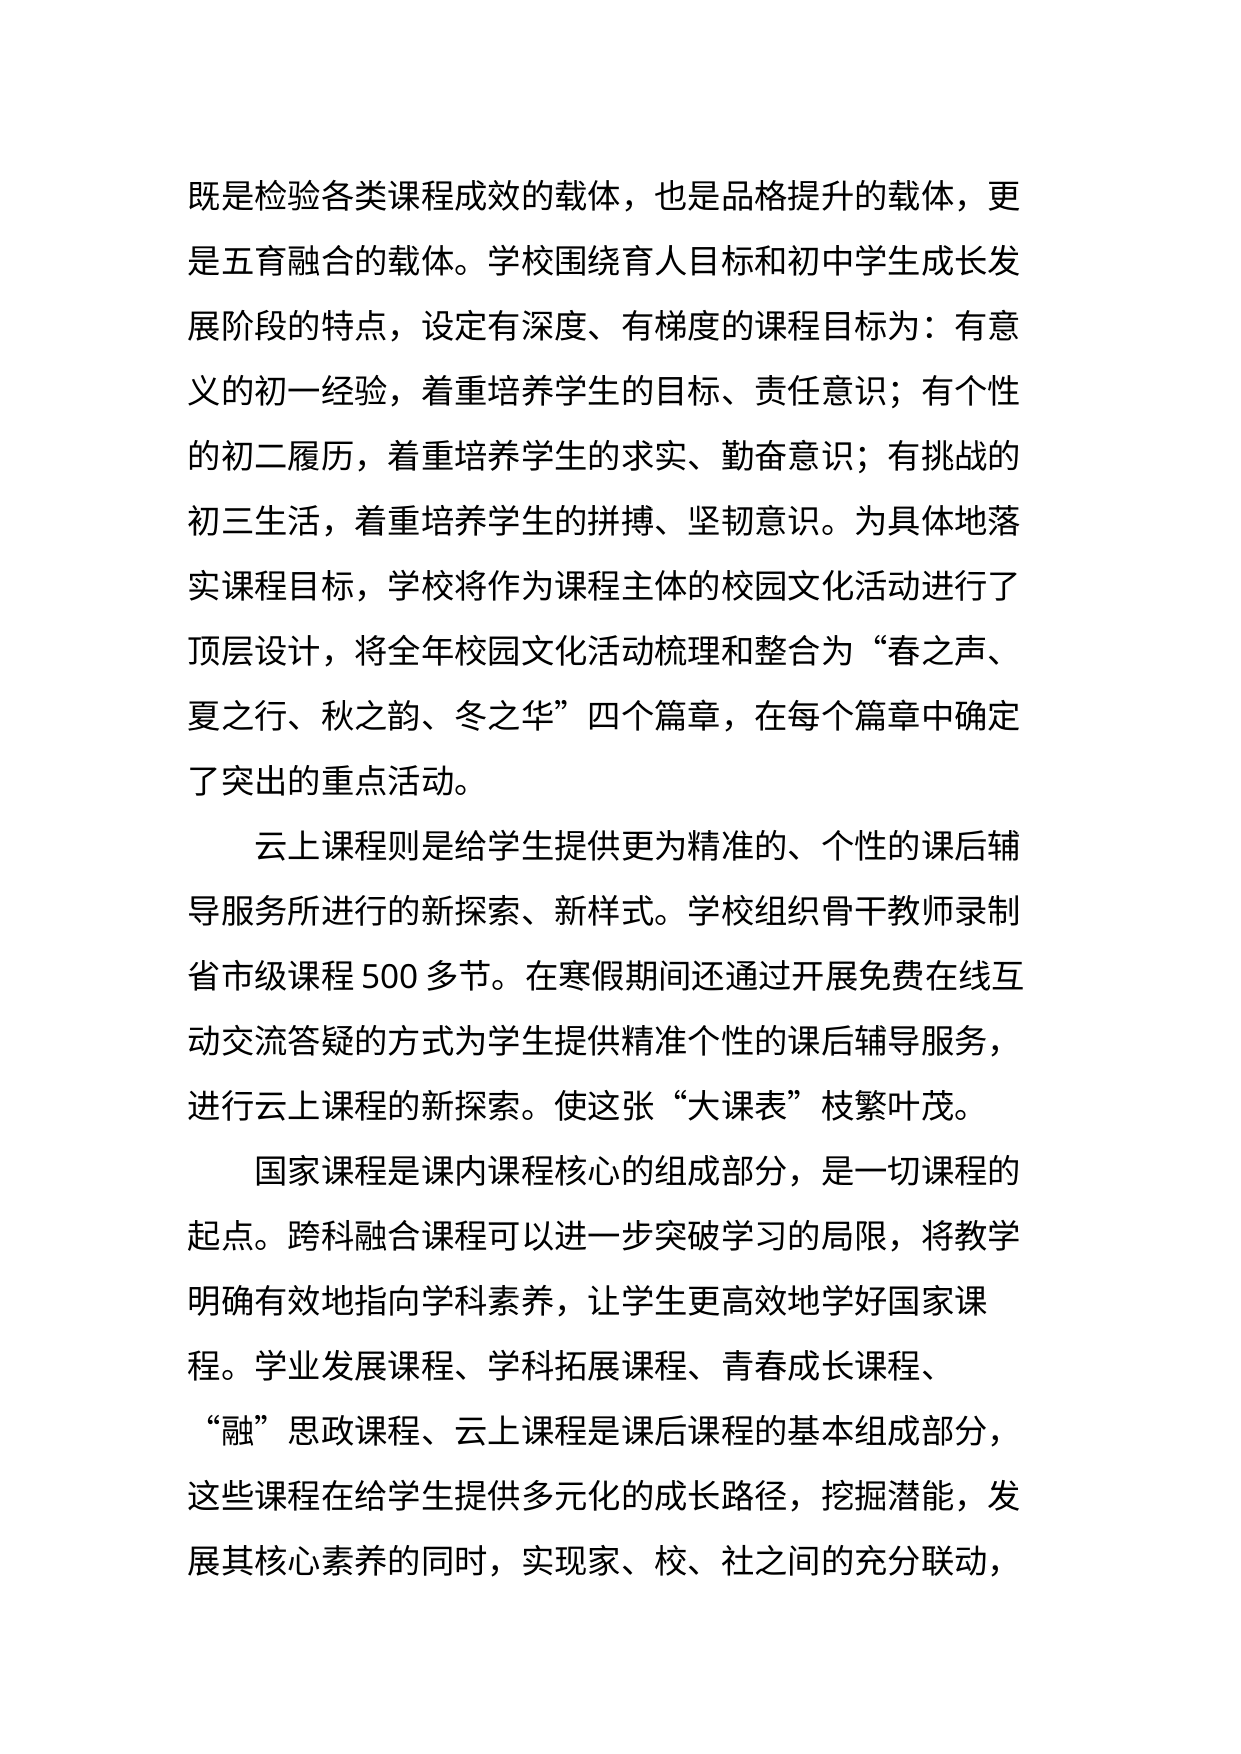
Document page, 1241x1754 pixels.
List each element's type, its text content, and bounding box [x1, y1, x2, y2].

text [187, 162, 1053, 812]
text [187, 1137, 1053, 1592]
text 云上课程则是给学生提供更为精准的、个性的课后辅导服务所进行的新探索、新样式。学校组织骨干教师录制省市级课程500多节。在寒假期间还通过开展免费在线互动交流答疑的方式为学生提供精准个性的课后辅导服务，进行云上课程的新探索。使这张“大课表”枝繁叶茂。 [187, 812, 1053, 1137]
